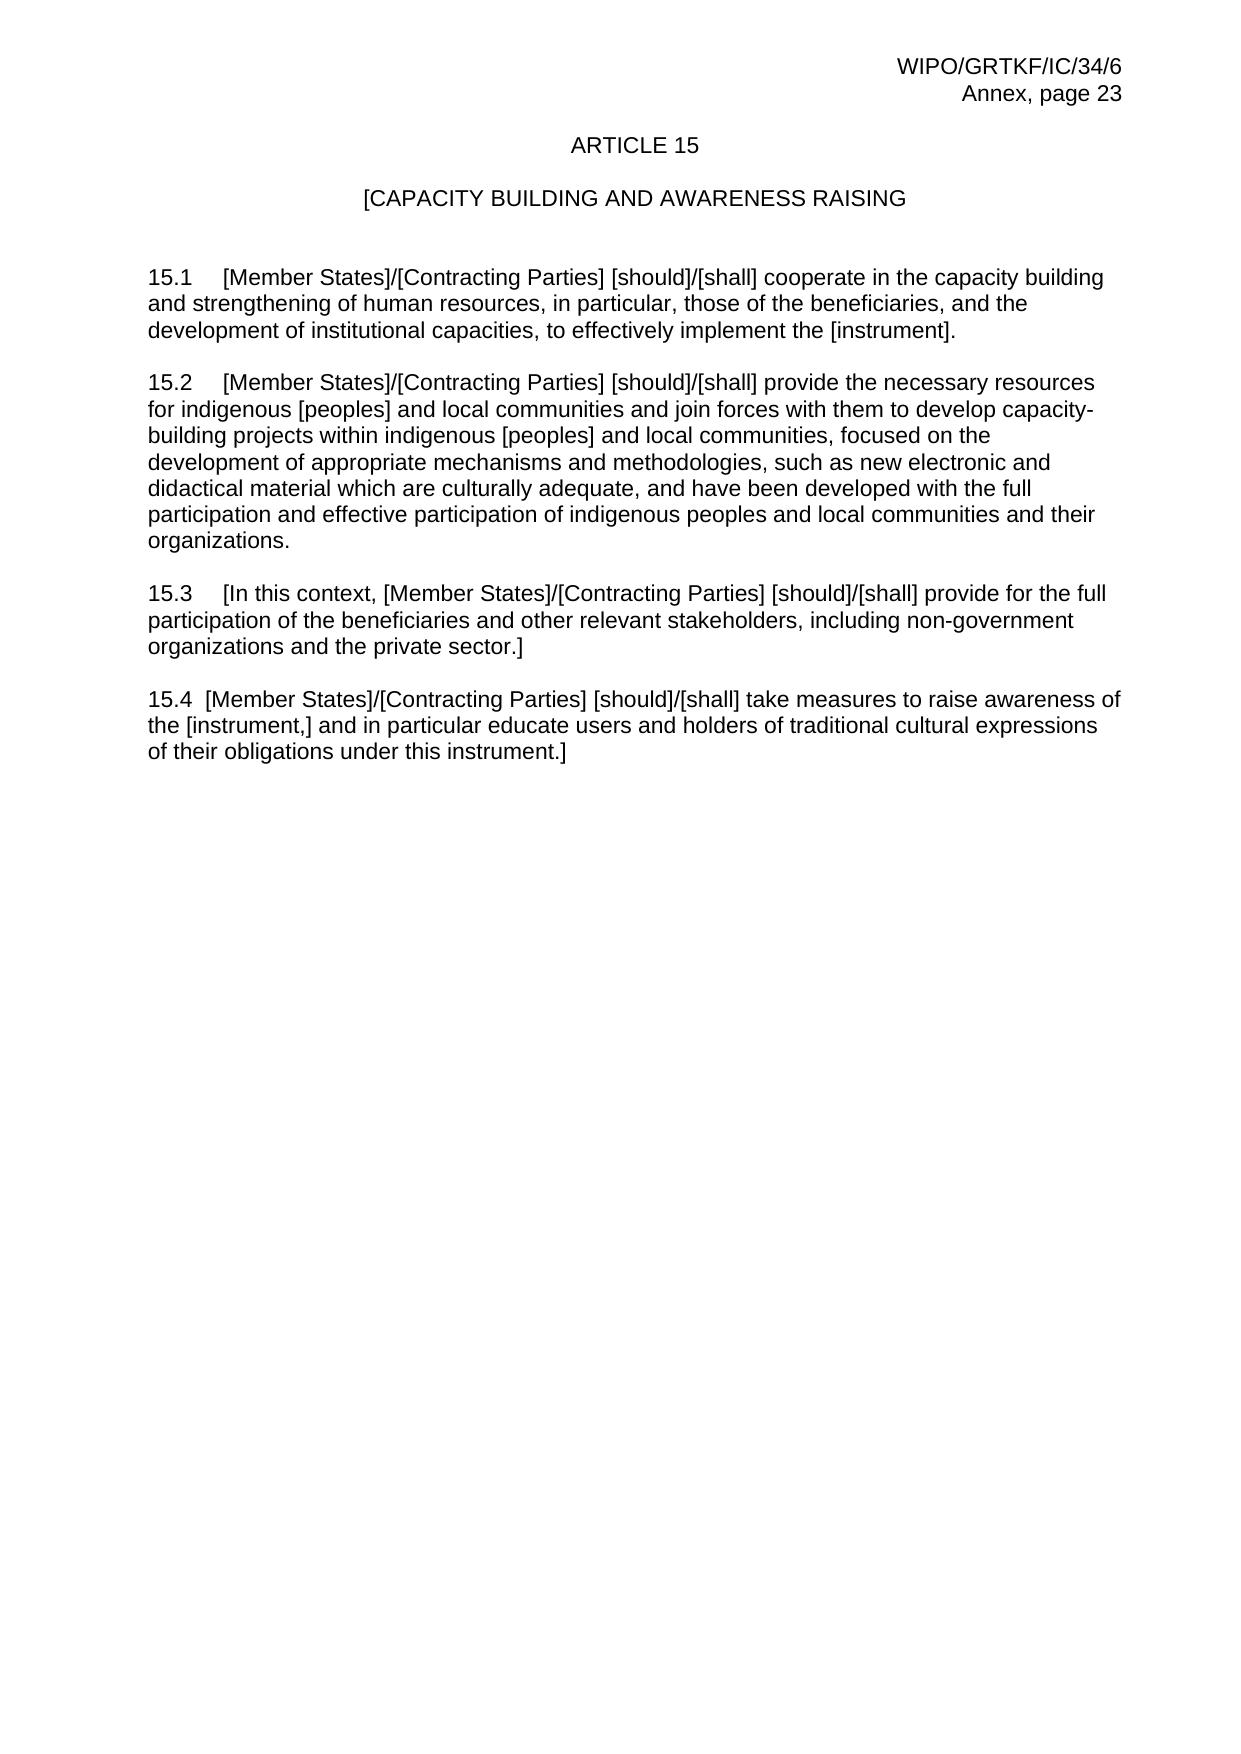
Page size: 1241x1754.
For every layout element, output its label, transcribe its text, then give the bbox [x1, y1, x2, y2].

text ARTICLE 15 [148, 132, 1122, 158]
text 15.3 [In this context, [Member States]/[Contracting Parties] [should]/[shall] provide for the full participation of the beneficiaries and other relevant stakeholders, including non-government organizations and the private sector.] [148, 580, 1122, 659]
text 15.2 [Member States]/[Contracting Parties] [should]/[shall] provide the necessary resources for indigenous [peoples] and local communities and join forces with them to develop capacity-building projects within indigenous [peoples] and local communities, focused on the development of appropriate mechanisms and methodologies, such as new electronic and didactical material which are culturally adequate, and have been developed with the full participation and effective participation of indigenous peoples and local communities and their organizations. [148, 369, 1122, 554]
text 15.4 [Member States]/[Contracting Parties] [should]/[shall] take measures to raise awareness of the [instrument,] and in particular educate users and holders of traditional cultural expressions of their obligations under this instrument.] [148, 686, 1122, 765]
text 15.1 [Member States]/[Contracting Parties] [should]/[shall] cooperate in the capacity building and strengthening of human resources, in particular, those of the beneficiaries, and the development of institutional capacities, to effectively implement the [instrument]. [148, 264, 1122, 343]
text [CAPACITY BUILDING AND AWARENESS RAISING [148, 185, 1122, 211]
